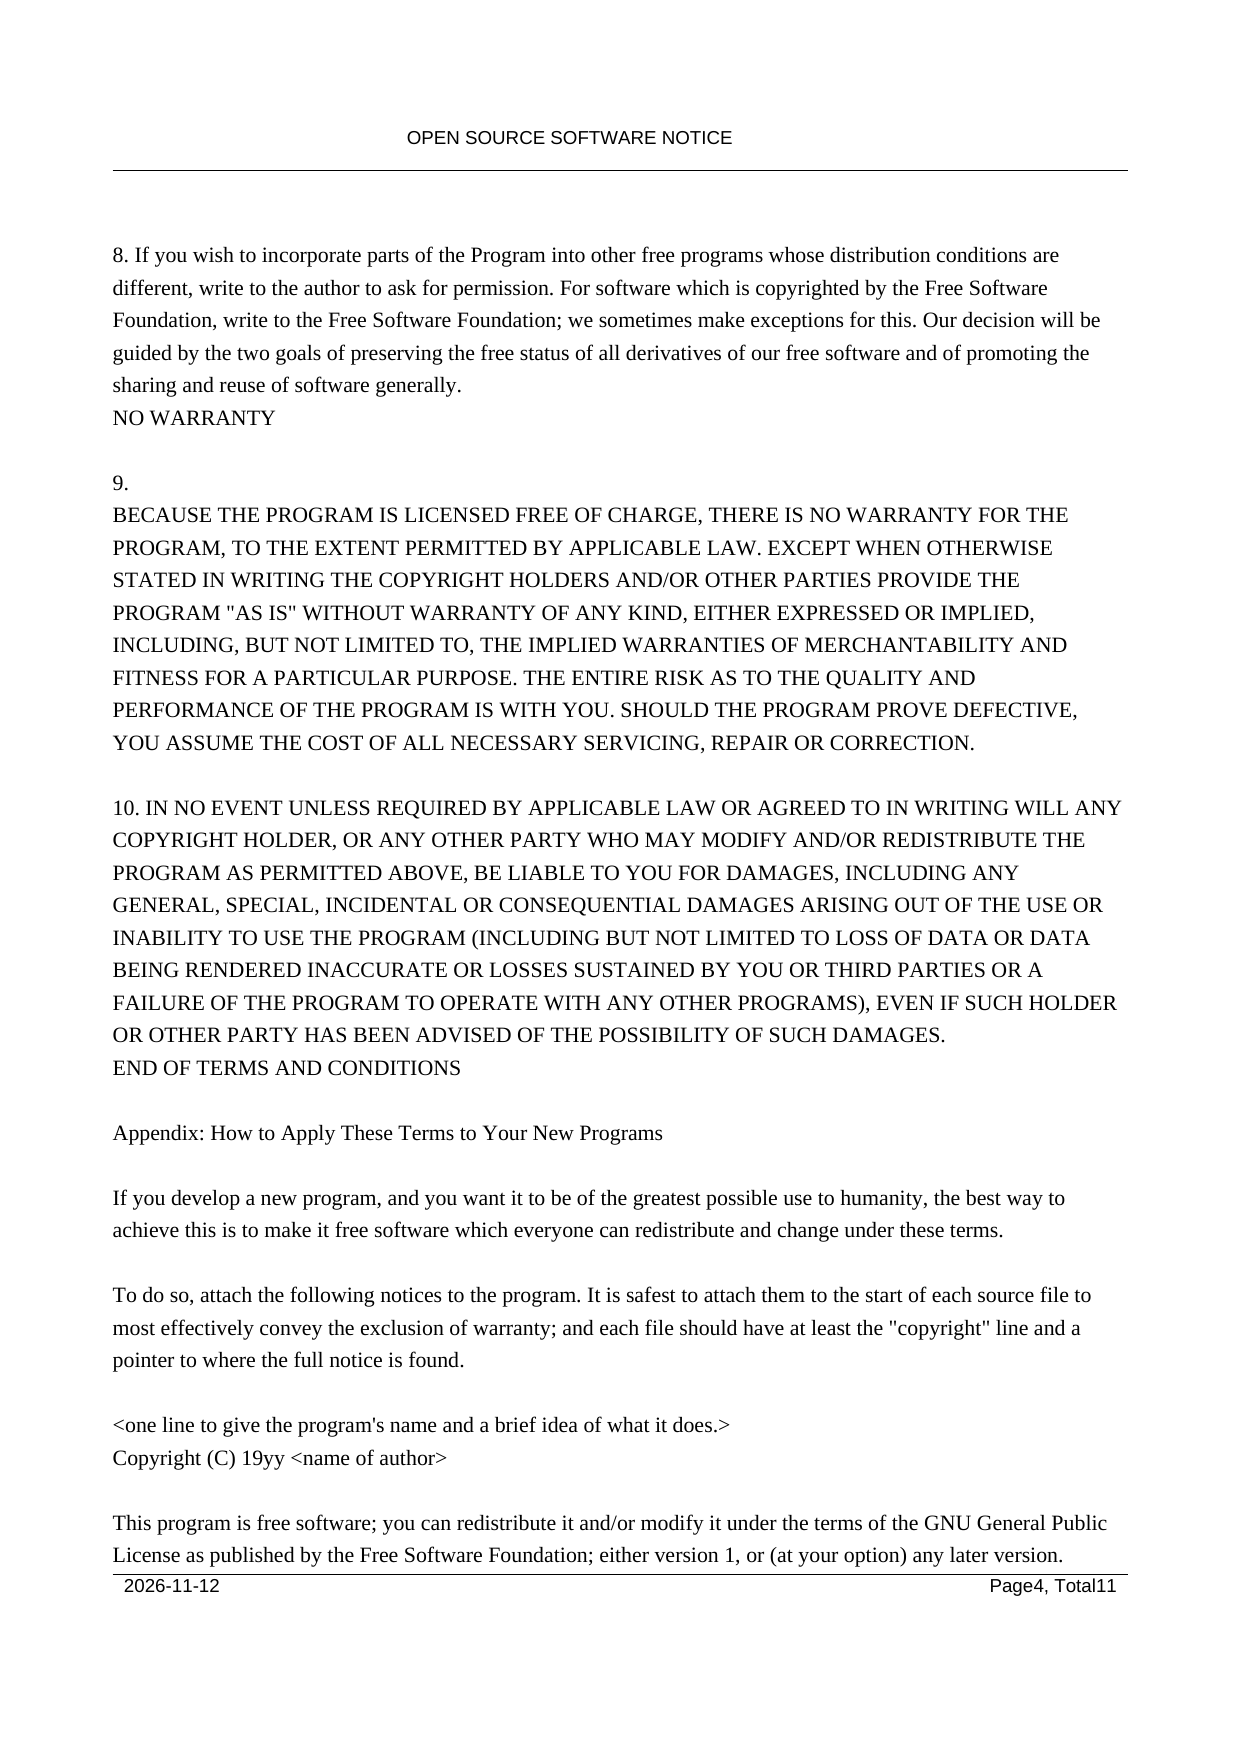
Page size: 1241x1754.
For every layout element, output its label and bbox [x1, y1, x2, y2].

text [112, 206, 1128, 1571]
